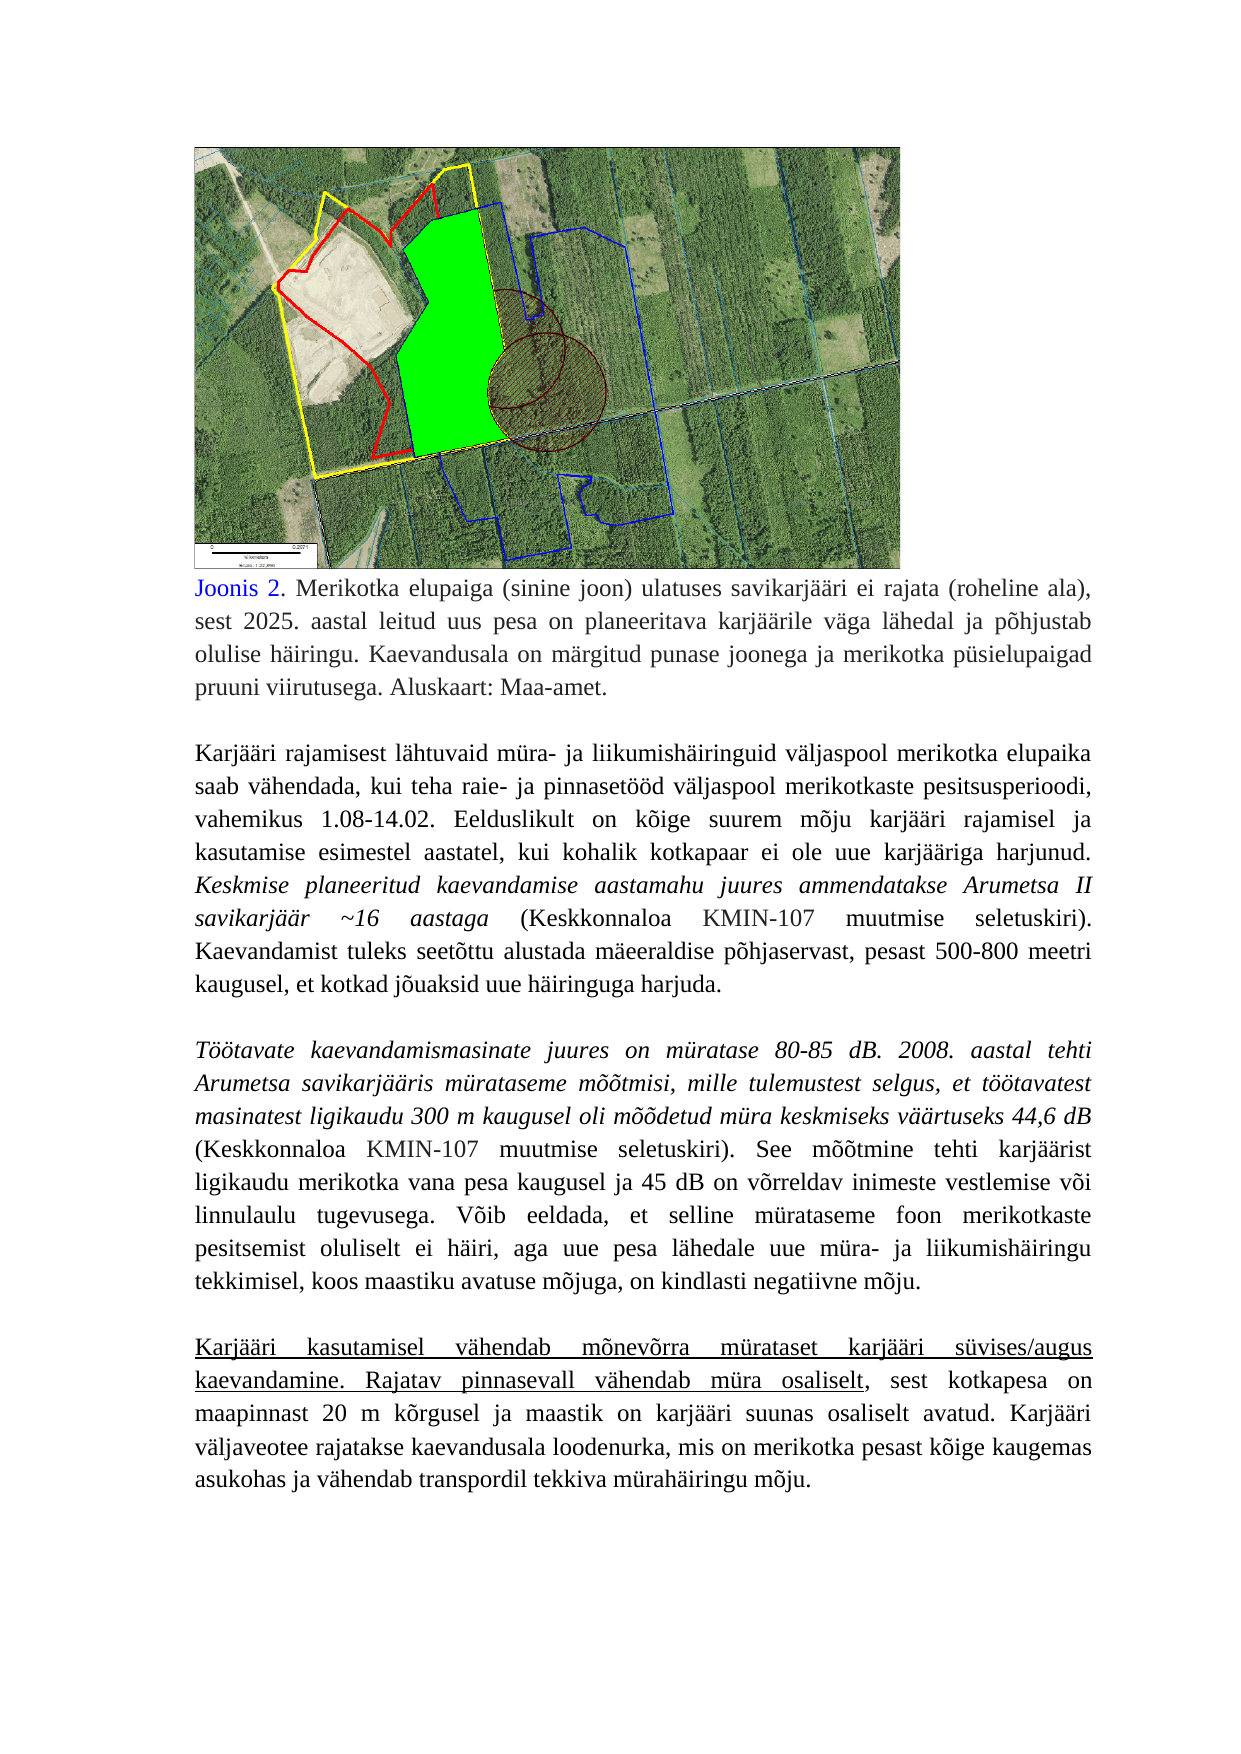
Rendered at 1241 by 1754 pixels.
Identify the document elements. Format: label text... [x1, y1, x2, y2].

picture [194, 147, 901, 569]
list Karjääri kasutamisel vähendab mõnevõrra mürataset karjääri süvises/augus kaevandamine. Rajatav pinnasevall vähendab müra osaliselt, sest kotkapesa on maapinnast 20 m kõrgusel ja maastik on karjääri suunas osaliselt avatud. Karjääri väljaveotee rajatakse kaevandusala loodenurka, mis on merikotka pesast kõige kaugemas asukohas ja vähendab transpordil tekkiva mürahäiringu mõju. [194, 1358, 1093, 1493]
list Karjääri rajamisest lähtuvaid müra- ja liikumishäiringuid väljaspool merikotka elupaika saab vähendada, kui teha raie- ja pinnasetööd väljaspool merikotkaste pesitsusperioodi, vahemikus 1.08-14.02. Eelduslikult on kõige suurem mõju karjääri rajamisel ja kasutamise esimestel aastatel, kui kohalik kotkapaar ei ole uue karjääriga harjunud. Keskmise planeeritud kaevandamise aastamahu juures ammendatakse Arumetsa II savikarjäär ~16 aastaga (Keskkonnaloa KMIN-107 muutmise seletuskiri). Kaevandamist tuleks seetõttu alustada mäeeraldise põhjaservast, pesast 500-800 meetri kaugusel, et kotkad jõuaksid uue häiringuga harjuda. [194, 738, 1093, 998]
text Joonis 2. Merikotka elupaiga (sinine joon) ulatuses savikarjääri ei rajata (roheline ala), sest 2025. aastal leitud uus pesa on planeeritava karjäärile väga lähedal ja põhjustab olulise häiringu. Kaevandusala on märgitud punase joonega ja merikotka püsielupaigad pruuni viirutusega. Aluskaart: Maa-amet. [194, 573, 1093, 701]
list Töötavate kaevandamismasinate juures on müratase 80-85 dB. 2008. aastal tehti Arumetsa savikarjääris mürataseme mõõtmisi, mille tulemustest selgus, et töötavatest masinatest ligikaudu 300 m kaugusel oli mõõdetud müra keskmiseks väärtuseks 44,6 dB (Keskkonnaloa KMIN-107 muutmise seletuskiri). See mõõtmine tehti karjäärist ligikaudu merikotka vana pesa kaugusel ja 45 dB on võrreldav inimeste vestlemise või linnulaulu tugevusega. Võib eeldada, et selline mürataseme foon merikotkaste pesitsemist oluliselt ei häiri, aga uue pesa lähedale uue müra- ja liikumishäiringu tekkimisel, koos maastiku avatuse mõjuga, on kindlasti negatiivne mõju. [194, 1035, 1093, 1295]
